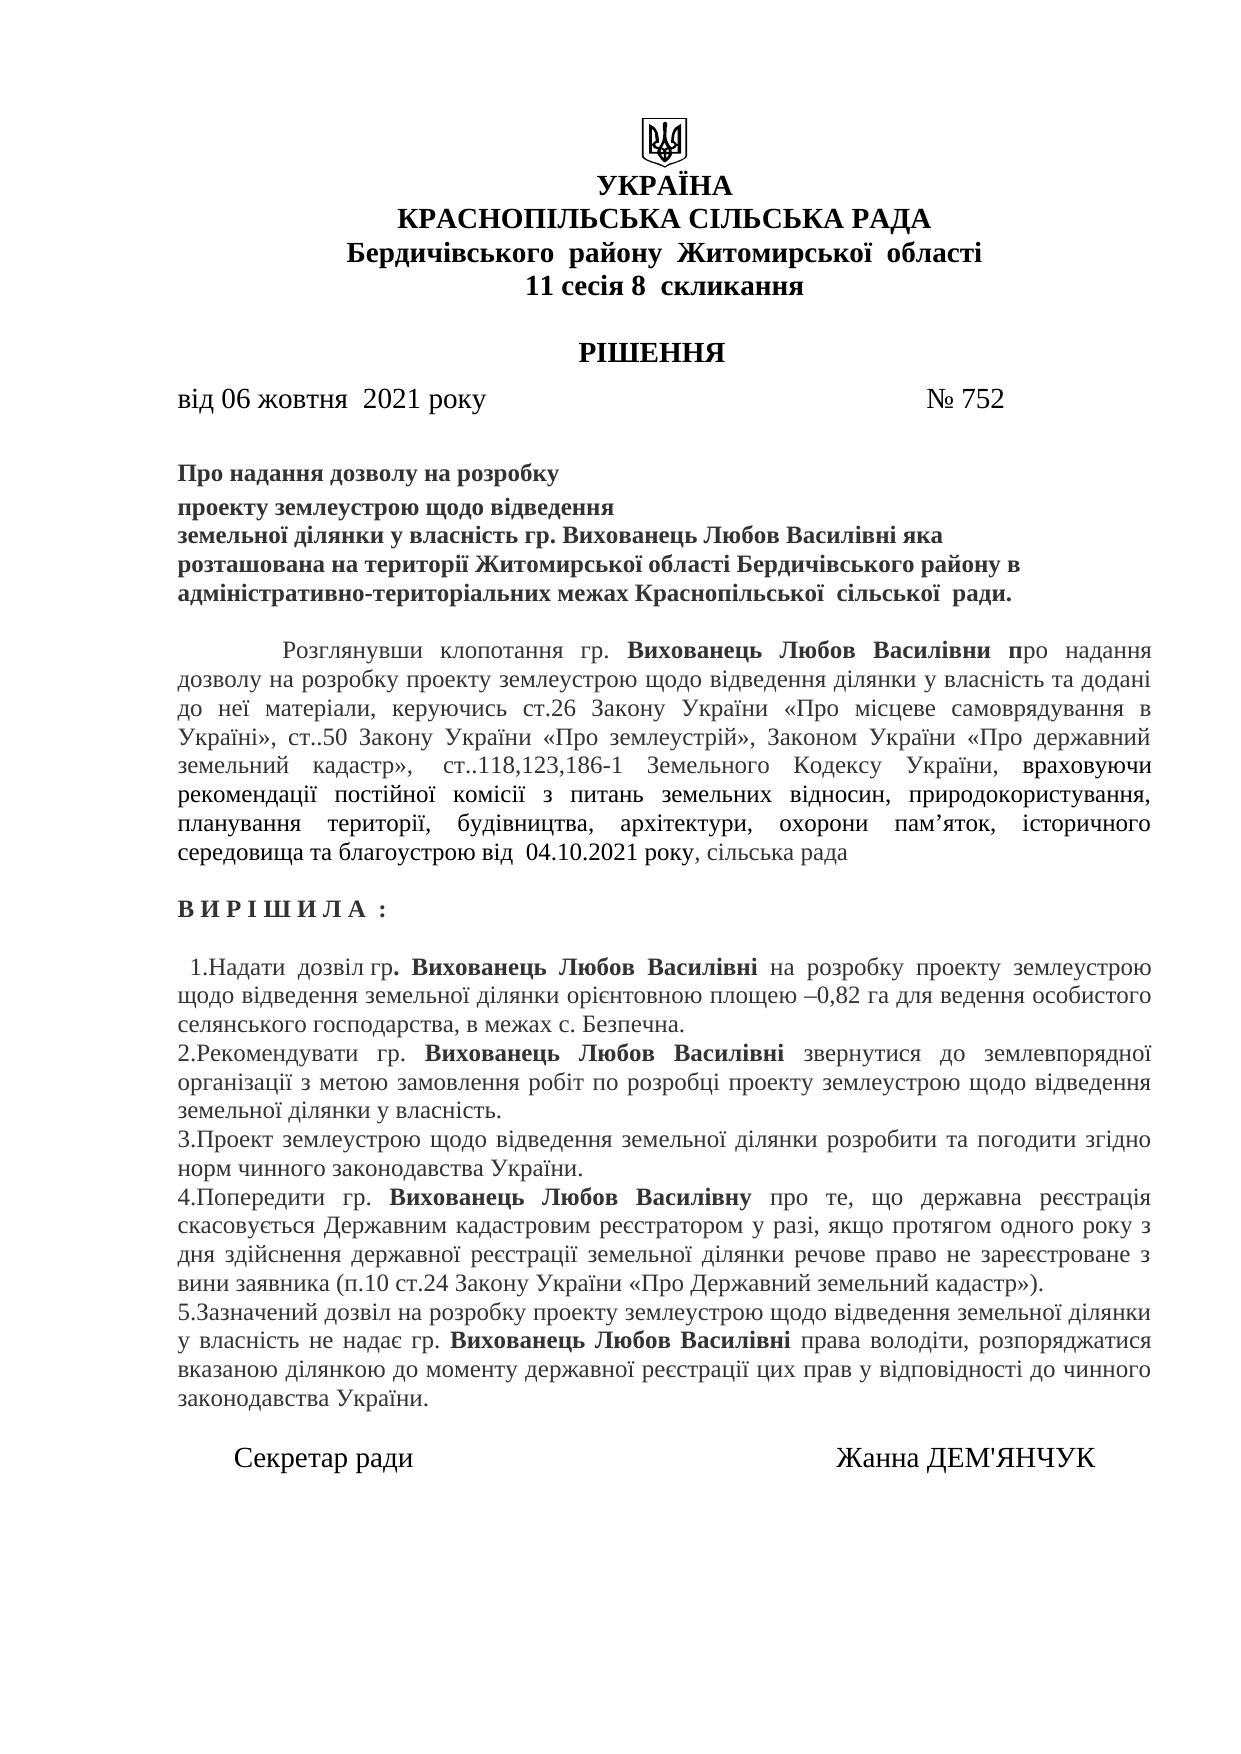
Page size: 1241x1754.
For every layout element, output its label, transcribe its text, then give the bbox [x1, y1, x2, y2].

text Бердичівського району Житомирської області [177, 235, 1152, 268]
text 11 сесія 8 скликання [177, 268, 1152, 302]
text Розглянувши клопотання гр. Вихованець Любов Василівни про надання дозволу на розробку проекту землеустрою щодо відведення ділянки у власність та додані до неї матеріали, керуючись ст.26 Закону України «Про місцеве самоврядування в Україні», ст..50 Закону України «Про землеустрій», Законом України «Про державний земельний кадастр», ст..118,123,186-1 Земельного Кодексу України, враховуючи рекомендації постійної комісії з питань земельних відносин, природокористування, планування території, будівництва, архітектури, охорони пам’яток, історичного середовища та благоустрою від 04.10.2021 року, сільська рада [177, 635, 1152, 865]
text Про надання дозволу на розробку [177, 458, 1152, 487]
text Секретар ради Жанна ДЕМ'ЯНЧУК [177, 1440, 1152, 1474]
text 4.Попередити гр. Вихованець Любов Василівну про те, що державна реєстрація скасовується Державним кадастровим реєстратором у разі, якщо протягом одного року з дня здійснення державної реєстрації земельної ділянки речове право не зареєстроване з вини заявника (п.10 ст.24 Закону України «Про Державний земельний кадастр»). [177, 1182, 1152, 1297]
text 2.Рекомендувати гр. Вихованець Любов Василівні звернутися до землевпорядної організації з метою замовлення робіт по розробці проекту землеустрою щодо відведення земельної ділянки у власність. [177, 1038, 1152, 1124]
text 5.Зазначений дозвіл на розробку проекту землеустрою щодо відведення земельної ділянки у власність не надає гр. Вихованець Любов Василівні права володіти, розпоряджатися вказаною ділянкою до моменту державної реєстрації цих прав у відповідності до чинного законодавства України. [177, 1297, 1152, 1412]
text 3.Проект землеустрою щодо відведення земельної ділянки розробити та погодити згідно норм чинного законодавства України. [177, 1124, 1152, 1182]
text земельної ділянки у власність гр. Вихованець Любов Василівні яка розташована на території Житомирської області Бердичівського району в адміністративно-територіальних межах Краснопільської сільської ради. [177, 520, 1040, 607]
text В И Р І Ш И Л А : [177, 894, 1152, 923]
text РІШЕННЯ [177, 335, 1152, 369]
text КРАСНОПІЛЬСЬКА СІЛЬСЬКА РАДА [177, 201, 1152, 235]
text УКРАЇНА [177, 168, 1152, 201]
text 1.Надати дозвіл гр. Вихованець Любов Василівні на розробку проекту землеустрою щодо відведення земельної ділянки орієнтовною площею –0,82 га для ведення особистого селянського господарства, в межах с. Безпечна. [177, 952, 1152, 1038]
text проекту землеустрою щодо відведення [177, 492, 1040, 520]
text від 06 жовтня 2021 року № 752 [177, 381, 1152, 415]
